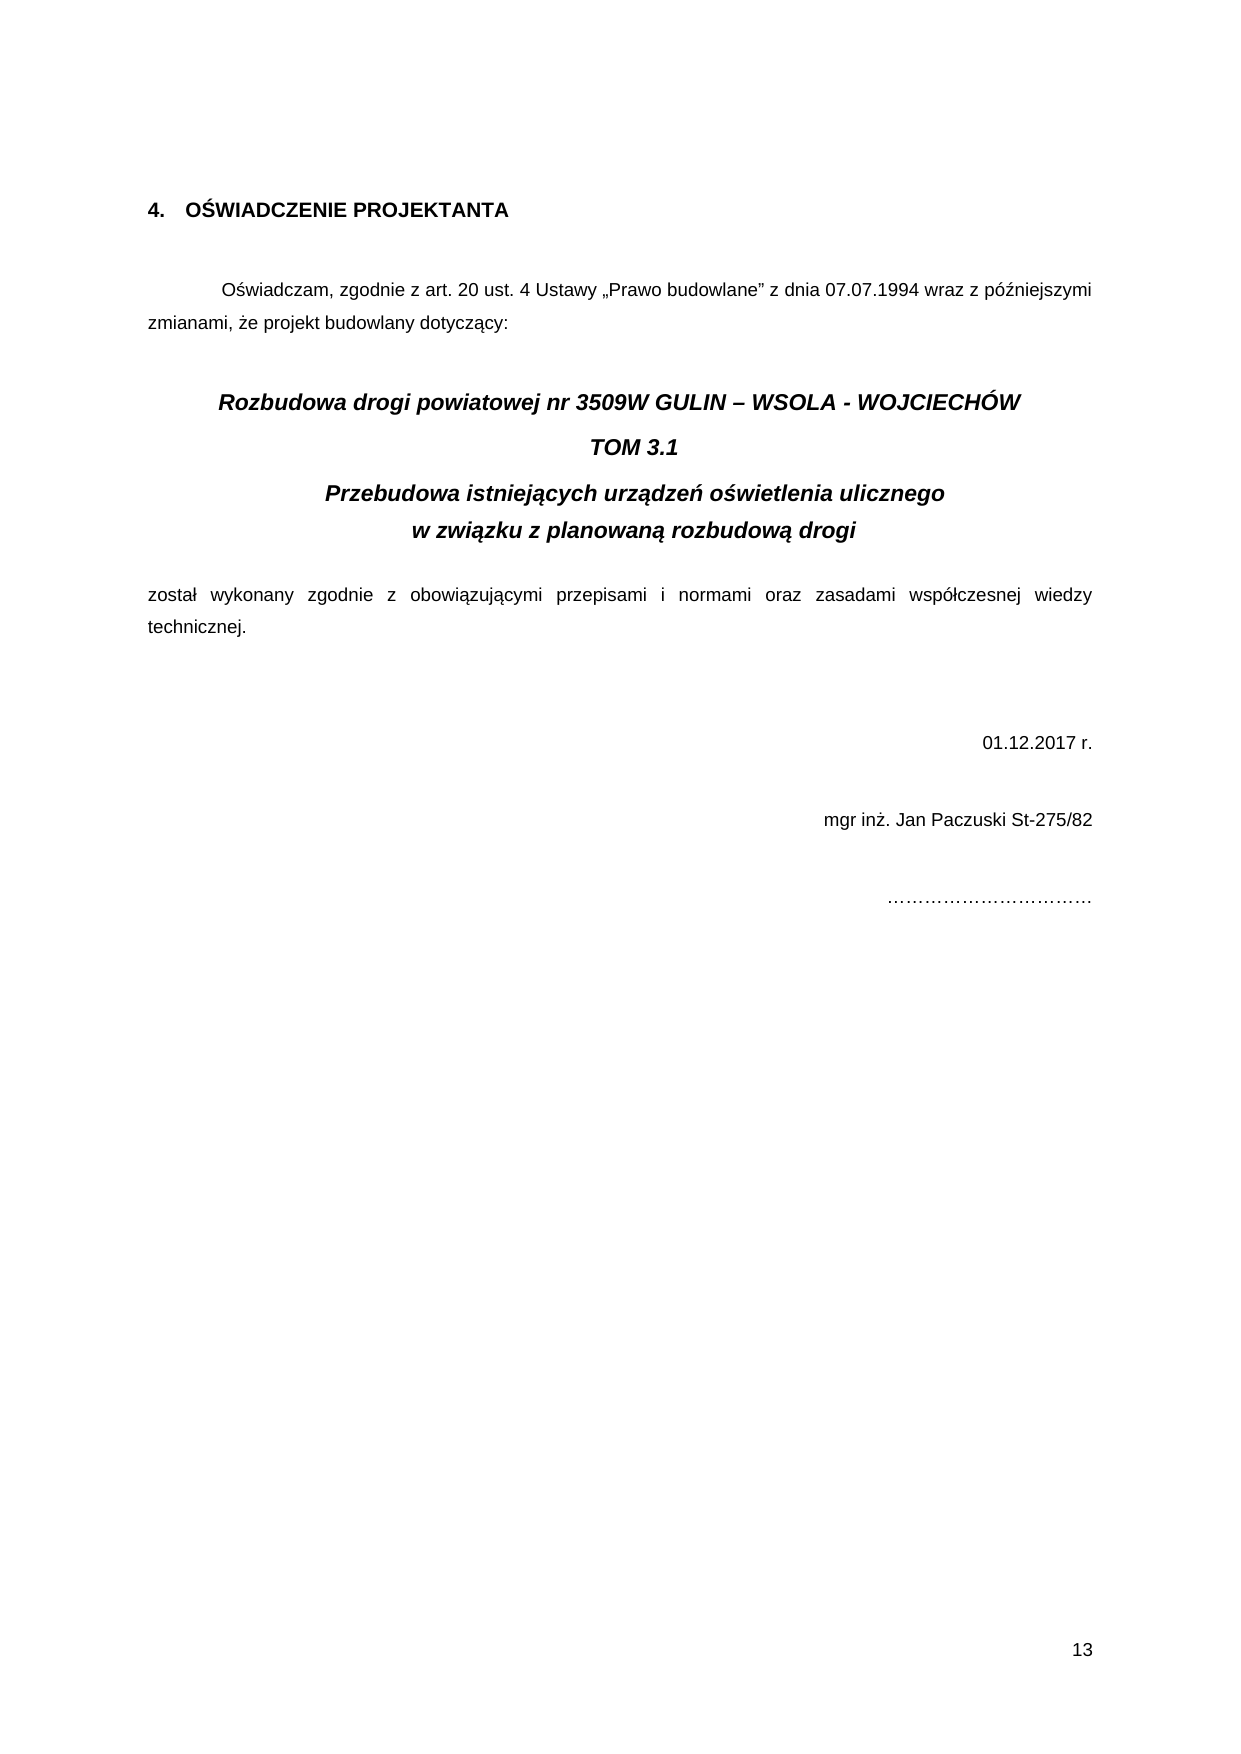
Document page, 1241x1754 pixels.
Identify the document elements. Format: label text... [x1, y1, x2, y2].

text w związku z planowaną rozbudową drogi [177, 517, 1093, 543]
text Przebudowa istniejących urządzeń oświetlenia ulicznego [177, 480, 1093, 506]
text Rozbudowa drogi powiatowej nr 3509W GULIN – WSOLA - WOJCIECHÓW [148, 389, 1093, 415]
text TOM 3.1 [177, 434, 1093, 461]
text Oświadczam, zgodnie z art. 20 ust. 4 Ustawy „Prawo budowlane” z dnia 07.07.1994 wraz z późniejszymi zmianami, że projekt budowlany dotyczący: [148, 279, 1093, 333]
text 01.12.2017 r. [207, 732, 1093, 753]
text mgr inż. Jan Paczuski St-275/82 [148, 809, 1093, 831]
text …………………………… [148, 886, 1093, 908]
text został wykonany zgodnie z obowiązującymi przepisami i normami oraz zasadami współczesnej wiedzy technicznej. [148, 584, 1093, 638]
subtitle OŚWIADCZENIE PROJEKTANTA [148, 198, 1093, 222]
